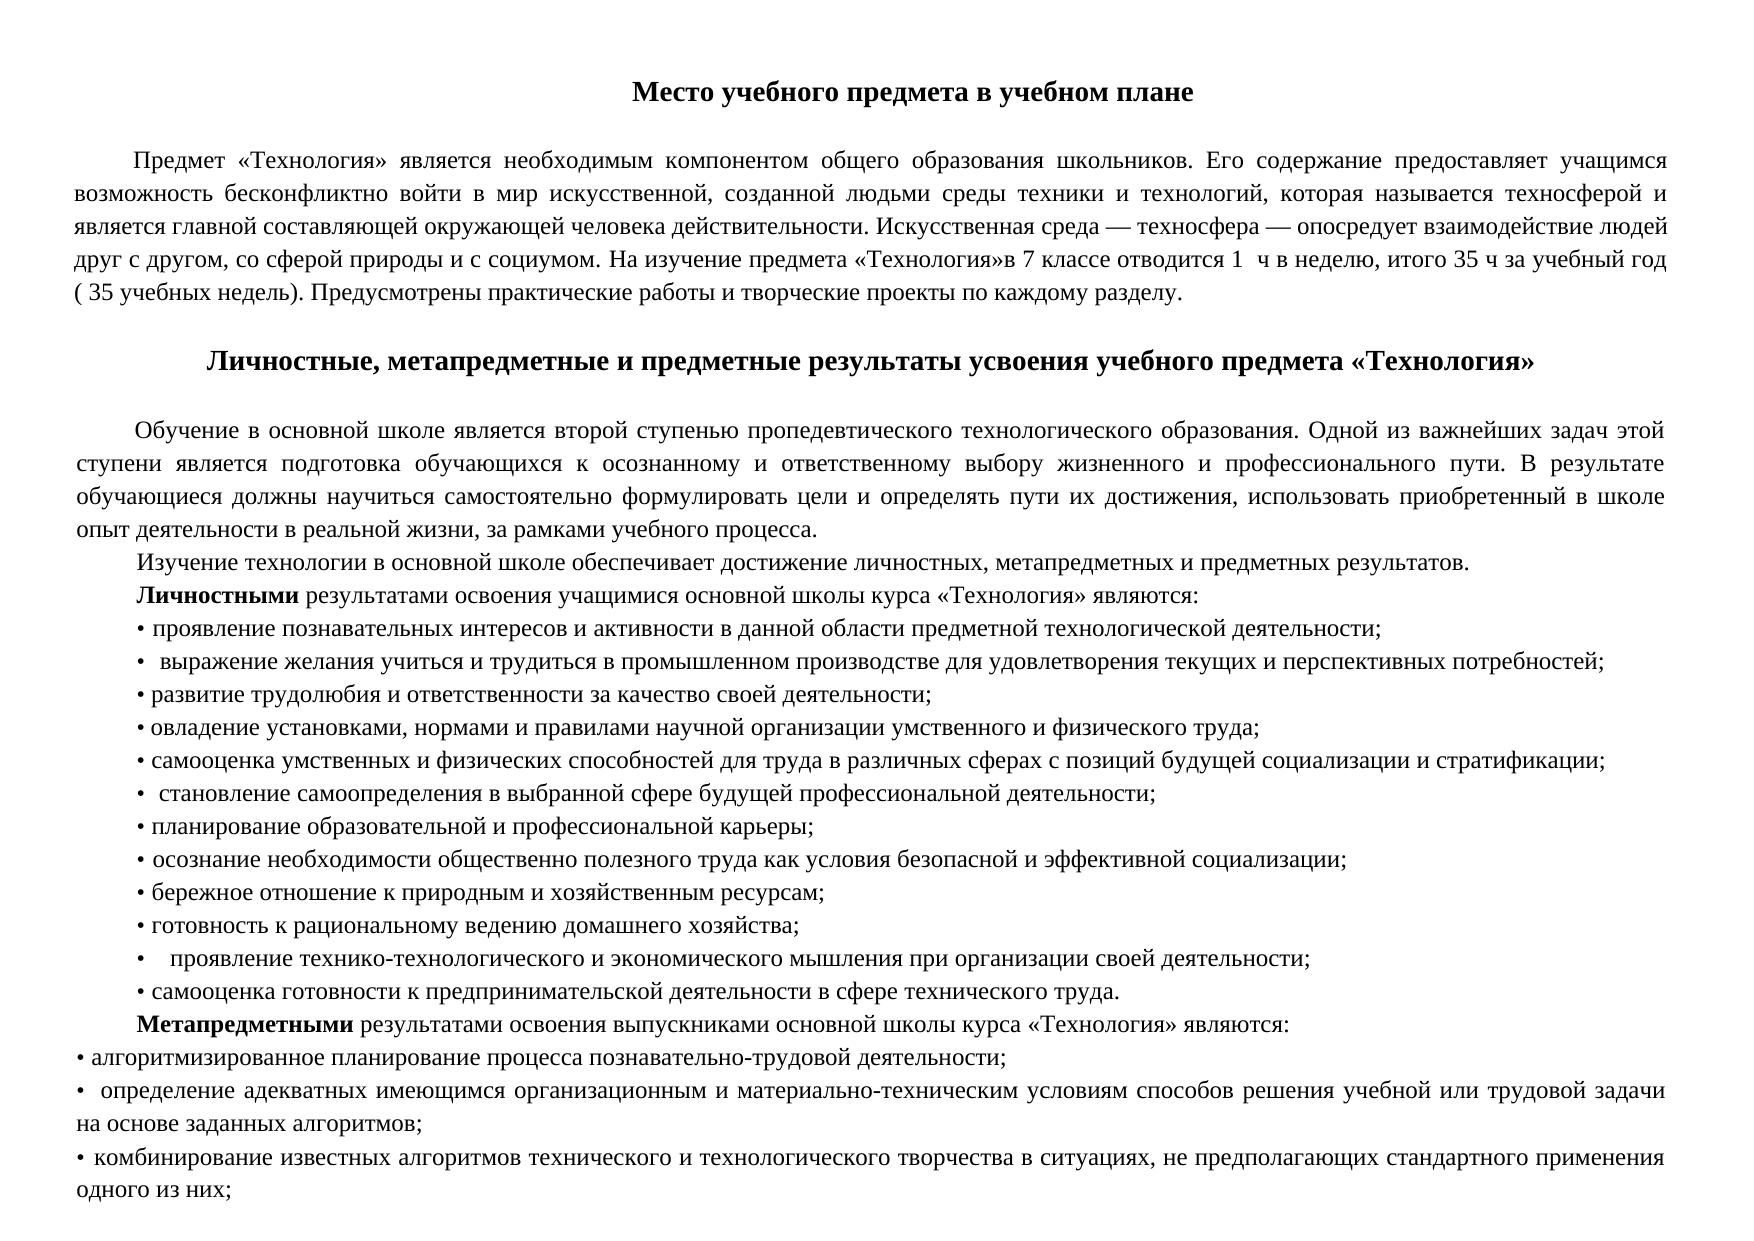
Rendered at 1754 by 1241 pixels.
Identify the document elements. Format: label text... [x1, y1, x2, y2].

list бережное отношение к природным и хозяйственным ресурсам; [76, 877, 1669, 906]
list алгоритмизированное планирование процесса познавательно-трудовой деятельности; [76, 1042, 1669, 1071]
list самооценка готовности к предпринимательской деятельности в сфере технического труда. [76, 976, 1667, 1005]
text Личностные, метапредметные и предметные результаты усвоения учебного предмета «Технология» [74, 343, 1669, 377]
list определение адекватных имеющимся организационным и материально-техническим условиям способов решения учебной или трудовой задачи на основе заданных алгоритмов; [76, 1076, 1667, 1137]
list осознание необходимости общественно полезного труда как условия безопасной и эффективной социализации; [76, 844, 1667, 873]
text Метапредметными результатами освоения выпускниками основной школы курса «Технология» являются: [76, 1009, 1667, 1038]
text Личностными результатами освоения учащимися основной школы курса «Технология» являются: [76, 580, 1667, 609]
list комбинирование известных алгоритмов технического и технологического творчества в ситуациях, не предполагающих стандартного применения одного из них; [76, 1142, 1667, 1203]
list проявление познавательных интересов и активности в данной области предметной технологической деятельности; [76, 613, 1667, 642]
text Изучение технологии в основной школе обеспечивает достижение личностных, метапредметных и предметных результатов. [76, 547, 1667, 576]
list развитие трудолюбия и ответственности за качество своей деятельности; [76, 679, 1669, 708]
list овладение установками, нормами и правилами научной организации умственного и физического труда; [76, 712, 1667, 741]
list выражение желания учиться и трудиться в промышленном производстве для удовлетворения текущих и перспективных потребностей; [76, 646, 1667, 675]
text Предмет «Технология» является необходимым компонентом общего образования школьников. Его содержание предоставляет учащимся возможность бесконфликтно войти в мир искусственной, созданной людьми среды техники и технологий, которая называется техносферой и является главной составляющей окружающей человека действительности. Искусственная среда — техносфера — опосредует взаимодействие людей друг с другом, со сферой природы и с социумом. На изучение предмета «Технология»в 7 классе отводится 1 ч в неделю, итого 35 ч за учебный год ( 35 учебных недель). Предусмотрены практические работы и творческие проекты по каждому разделу. [74, 145, 1669, 306]
list самооценка умственных и физических способностей для труда в различных сферах с позиций будущей социализации и стратификации; [76, 745, 1667, 774]
text Обучение в основной школе является второй ступенью пропедевтического технологического образования. Одной из важнейших задач этой ступени является подготовка обучающихся к осознанному и ответственному выбору жизненного и профессионального пути. В результате обучающиеся должны научиться самостоятельно формулировать цели и определять пути их достижения, использовать приобретенный в школе опыт деятельности в реальной жизни, за рамками учебного процесса. [76, 415, 1667, 543]
text Место учебного предмета в учебном плане [157, 74, 1669, 107]
list планирование образовательной и профессиональной карьеры; [76, 811, 1669, 840]
list становление самоопределения в выбранной сфере будущей профессиональной деятельности; [76, 778, 1667, 807]
list готовность к рациональному ведению домашнего хозяйства; [76, 910, 1669, 939]
list проявление технико-технологического и экономического мышления при организации своей деятельности; [76, 943, 1667, 972]
